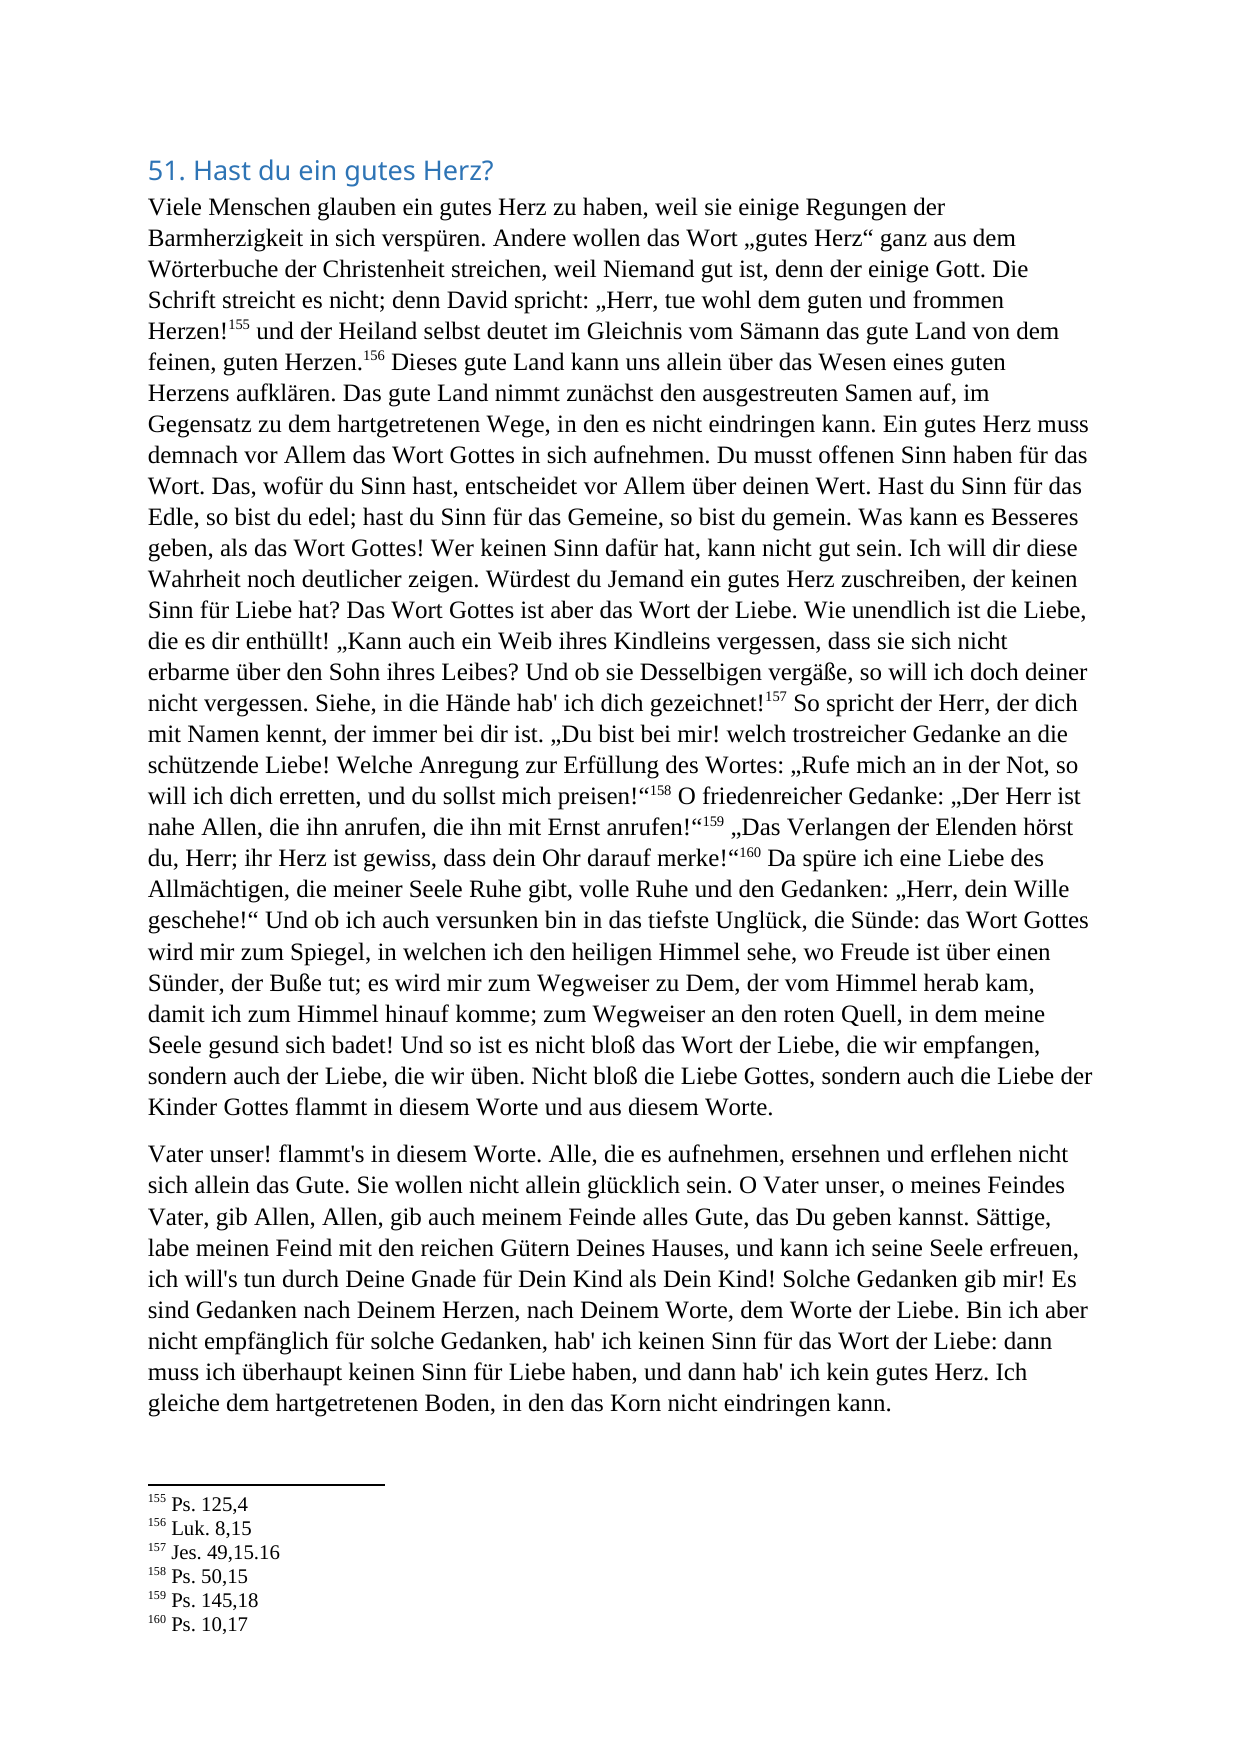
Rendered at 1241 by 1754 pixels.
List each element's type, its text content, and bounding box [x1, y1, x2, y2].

subtitle 51. Hast du ein gutes Herz? [148, 152, 1093, 189]
text Vater unser! flammt's in diesem Worte. Alle, die es aufnehmen, ersehnen und erflehen nicht sich allein das Gute. Sie wollen nicht allein glücklich sein. O Vater unser, o meines Feindes Vater, gib Allen, Allen, gib auch meinem Feinde alles Gute, das Du geben kannst. Sättige, labe meinen Feind mit den reichen Gütern Deines Hauses, und kann ich seine Seele erfreuen, ich will's tun durch Deine Gnade für Dein Kind als Dein Kind! Solche Gedanken gib mir! Es sind Gedanken nach Deinem Herzen, nach Deinem Worte, dem Worte der Liebe. Bin ich aber nicht empfänglich für solche Gedanken, hab' ich keinen Sinn für das Wort der Liebe: dann muss ich überhaupt keinen Sinn für Liebe haben, und dann hab' ich kein gutes Herz. Ich gleiche dem hartgetretenen Boden, in den das Korn nicht eindringen kann. [148, 1139, 1093, 1417]
text Viele Menschen glauben ein gutes Herz zu haben, weil sie einige Regungen der Barmherzigkeit in sich verspüren. Andere wollen das Wort „gutes Herz“ ganz aus dem Wörterbuche der Christenheit streichen, weil Niemand gut ist, denn der einige Gott. Die Schrift streicht es nicht; denn David spricht: „Herr, tue wohl dem guten und frommen Herzen! und der Heiland selbst deutet im Gleichnis vom Sämann das gute Land von dem feinen, guten Herzen. Dieses gute Land kann uns allein über das Wesen eines guten Herzens aufklären. Das gute Land nimmt zunächst den ausgestreuten Samen auf, im Gegensatz zu dem hartgetretenen Wege, in den es nicht eindringen kann. Ein gutes Herz muss demnach vor Allem das Wort Gottes in sich aufnehmen. Du musst offenen Sinn haben für das Wort. Das, wofür du Sinn hast, entscheidet vor Allem über deinen Wert. Hast du Sinn für das Edle, so bist du edel; hast du Sinn für das Gemeine, so bist du gemein. Was kann es Besseres geben, als das Wort Gottes! Wer keinen Sinn dafür hat, kann nicht gut sein. Ich will dir diese Wahrheit noch deutlicher zeigen. Würdest du Jemand ein gutes Herz zuschreiben, der keinen Sinn für Liebe hat? Das Wort Gottes ist aber das Wort der Liebe. Wie unendlich ist die Liebe, die es dir enthüllt! „Kann auch ein Weib ihres Kindleins vergessen, dass sie sich nicht erbarme über den Sohn ihres Leibes? Und ob sie Desselbigen vergäße, so will ich doch deiner nicht vergessen. Siehe, in die Hände hab' ich dich gezeichnet! So spricht der Herr, der dich mit Namen kennt, der immer bei dir ist. „Du bist bei mir! welch trostreicher Gedanke an die schützende Liebe! Welche Anregung zur Erfüllung des Wortes: „Rufe mich an in der Not, so will ich dich erretten, und du sollst mich preisen!“ O friedenreicher Gedanke: „Der Herr ist nahe Allen, die ihn anrufen, die ihn mit Ernst anrufen!“ „Das Verlangen der Elenden hörst du, Herr; ihr Herz ist gewiss, dass dein Ohr darauf merke!“ Da spüre ich eine Liebe des Allmächtigen, die meiner Seele Ruhe gibt, volle Ruhe und den Gedanken: „Herr, dein Wille geschehe!“ Und ob ich auch versunken bin in das tiefste Unglück, die Sünde: das Wort Gottes wird mir zum Spiegel, in welchen ich den heiligen Himmel sehe, wo Freude ist über einen Sünder, der Buße tut; es wird mir zum Wegweiser zu Dem, der vom Himmel herab kam, damit ich zum Himmel hinauf komme; zum Wegweiser an den roten Quell, in dem meine Seele gesund sich badet! Und so ist es nicht bloß das Wort der Liebe, die wir empfangen, sondern auch der Liebe, die wir üben. Nicht bloß die Liebe Gottes, sondern auch die Liebe der Kinder Gottes flammt in diesem Worte und aus diesem Worte. [148, 192, 1093, 1121]
